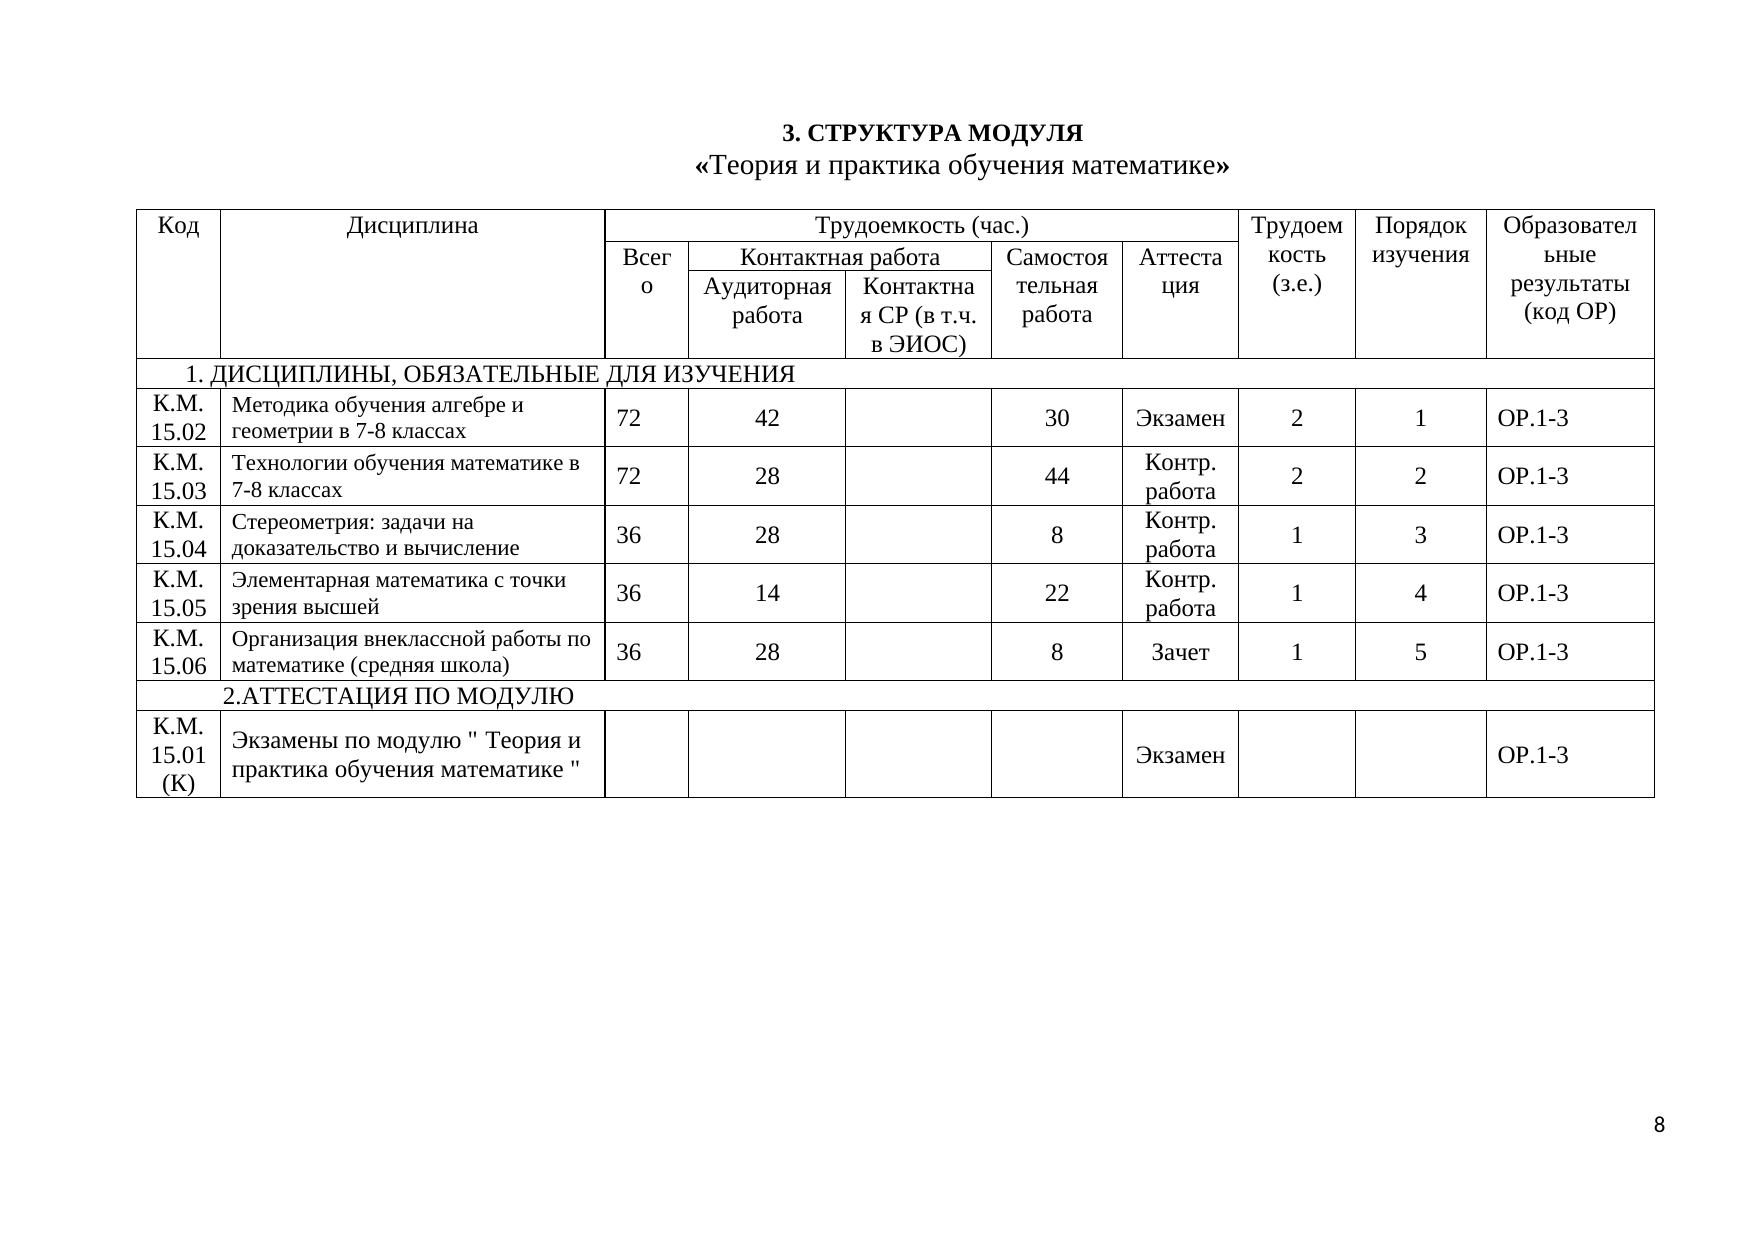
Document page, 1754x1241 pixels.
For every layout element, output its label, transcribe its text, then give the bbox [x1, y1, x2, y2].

table_cell [992, 711, 1122, 797]
table_cell 2.Аттестация по модулю [137, 681, 1654, 710]
table_cell Аудиторная работа [689, 271, 845, 358]
table_cell ОР.1-3 [1487, 623, 1654, 680]
table_cell Дисциплины, обязательные для изучения [137, 359, 1654, 387]
table_cell Контактная СР (в т.ч. в ЭИОС) [846, 271, 991, 358]
table_cell К.М.15.02 [137, 389, 220, 446]
table_cell [846, 447, 991, 504]
table_cell К.М.15.03 [137, 447, 220, 504]
table_cell ОР.1-3 [1487, 506, 1654, 563]
table_cell 28 [689, 623, 845, 680]
table_cell 36 [606, 564, 688, 622]
table_cell 28 [689, 506, 845, 563]
table_cell Контр. работа [1123, 447, 1238, 504]
table_cell Методика обучения алгебре и геометрии в 7-8 классах [221, 389, 604, 446]
table_cell Аттестация [1123, 242, 1238, 358]
table_cell Организация внеклассной работы по математике (средняя школа) [221, 623, 604, 680]
table_cell 30 [992, 389, 1122, 446]
table_cell Контактная работа [689, 242, 991, 270]
table_cell ОР.1-3 [1487, 389, 1654, 446]
table_cell 5 [1356, 623, 1486, 680]
table_cell [846, 389, 991, 446]
table_cell 2 [1239, 389, 1355, 446]
table_cell 1 [1239, 623, 1355, 680]
table_header Дисциплина [221, 210, 604, 358]
text «Теория и практика обучения математике» [259, 147, 1665, 180]
table_cell 28 [689, 447, 845, 504]
table_cell Экзамен [1123, 711, 1238, 797]
table_cell 36 [606, 506, 688, 563]
table_cell [846, 564, 991, 622]
table_cell 36 [606, 623, 688, 680]
table_cell К.М.15.01 (К) [137, 711, 220, 797]
table_cell 22 [992, 564, 1122, 622]
table_header Трудоемкость (з.е.) [1239, 210, 1355, 358]
table_header Порядок изучения [1356, 210, 1486, 358]
table_cell 1 [1239, 506, 1355, 563]
table_header Трудоемкость (час.) [606, 210, 1238, 241]
table_cell [689, 711, 845, 797]
table_cell Технологии обучения математике в 7-8 классах [221, 447, 604, 504]
table_cell 3 [1356, 506, 1486, 563]
table_cell К.М.15.04 [137, 506, 220, 563]
table_cell Зачет [1123, 623, 1238, 680]
table_cell Экзамен [1123, 389, 1238, 446]
table_cell Контр. работа [1123, 564, 1238, 622]
table_cell 72 [606, 447, 688, 504]
table_cell 8 [992, 506, 1122, 563]
table_cell 44 [992, 447, 1122, 504]
table_cell К.М.15.05 [137, 564, 220, 622]
table_cell Элементарная математика с точки зрения высшей [221, 564, 604, 622]
table_header Код [137, 210, 220, 358]
table_cell [846, 711, 991, 797]
table_cell 4 [1356, 564, 1486, 622]
table_cell [1356, 711, 1486, 797]
table_cell Контр. работа [1123, 506, 1238, 563]
table_cell Всего [606, 242, 688, 358]
table_cell 8 [992, 623, 1122, 680]
table_cell К.М.15.06 [137, 623, 220, 680]
table_cell 1 [1239, 564, 1355, 622]
table_cell Стереометрия: задачи на доказательство и вычисление [221, 506, 604, 563]
table_cell [1239, 711, 1355, 797]
table_cell 2 [1239, 447, 1355, 504]
table_cell Самостоятельная работа [992, 242, 1122, 358]
table_cell ОР.1-3 [1487, 711, 1654, 797]
table_cell [846, 623, 991, 680]
table_cell [846, 506, 991, 563]
table_cell 42 [689, 389, 845, 446]
table_cell 14 [689, 564, 845, 622]
table_cell ОР.1-3 [1487, 447, 1654, 504]
table_header Образовательные результаты (код ОР) [1487, 210, 1654, 358]
text 3. Структура модуля [200, 118, 1665, 147]
table_cell 72 [606, 389, 688, 446]
table_cell Экзамены по модулю " Теория и практика обучения математике " [221, 711, 604, 797]
table_cell 1 [1356, 389, 1486, 446]
table_cell ОР.1-3 [1487, 564, 1654, 622]
table_cell 2 [1356, 447, 1486, 504]
table_cell [606, 711, 688, 797]
